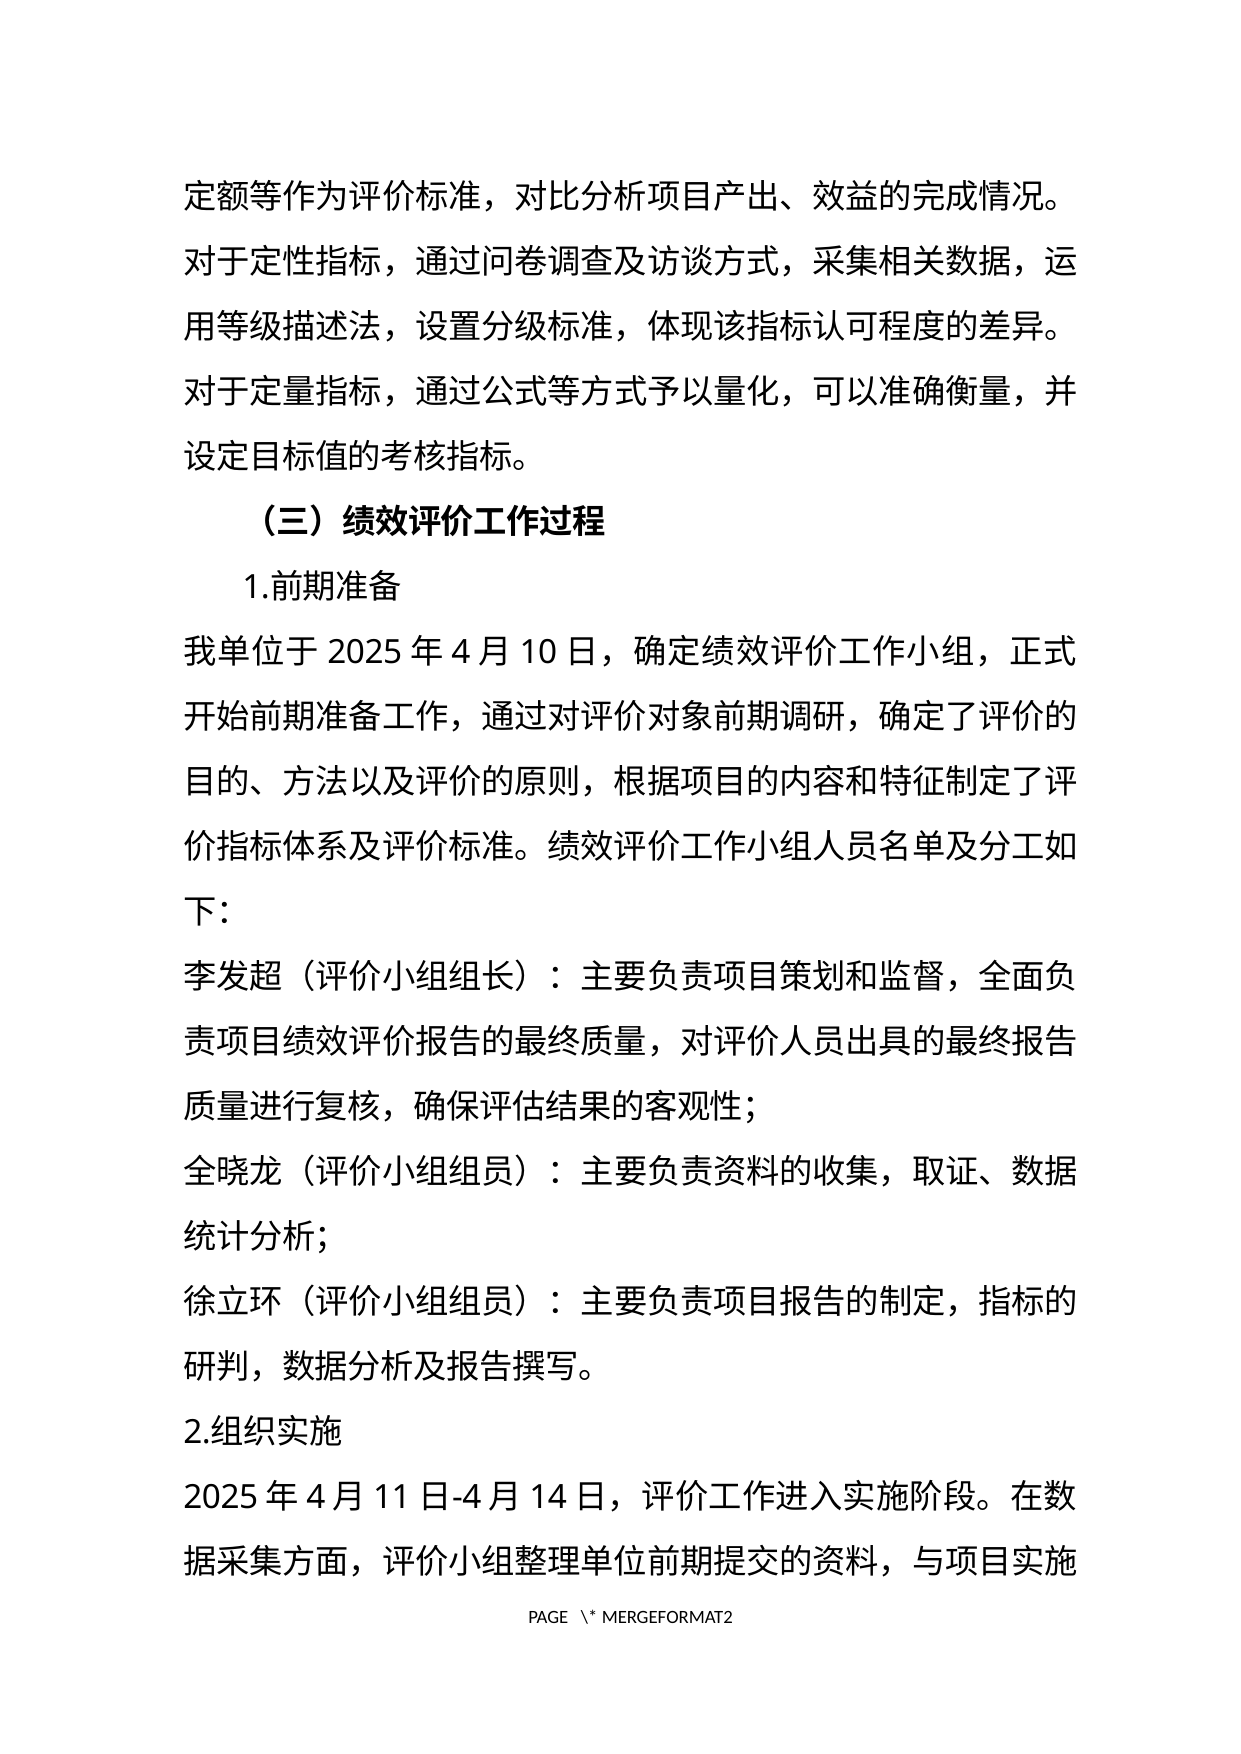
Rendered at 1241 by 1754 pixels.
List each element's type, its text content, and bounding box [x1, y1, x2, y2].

text （三）绩效评价工作过程 [183, 487, 1078, 552]
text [183, 552, 1078, 1592]
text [183, 162, 1078, 487]
